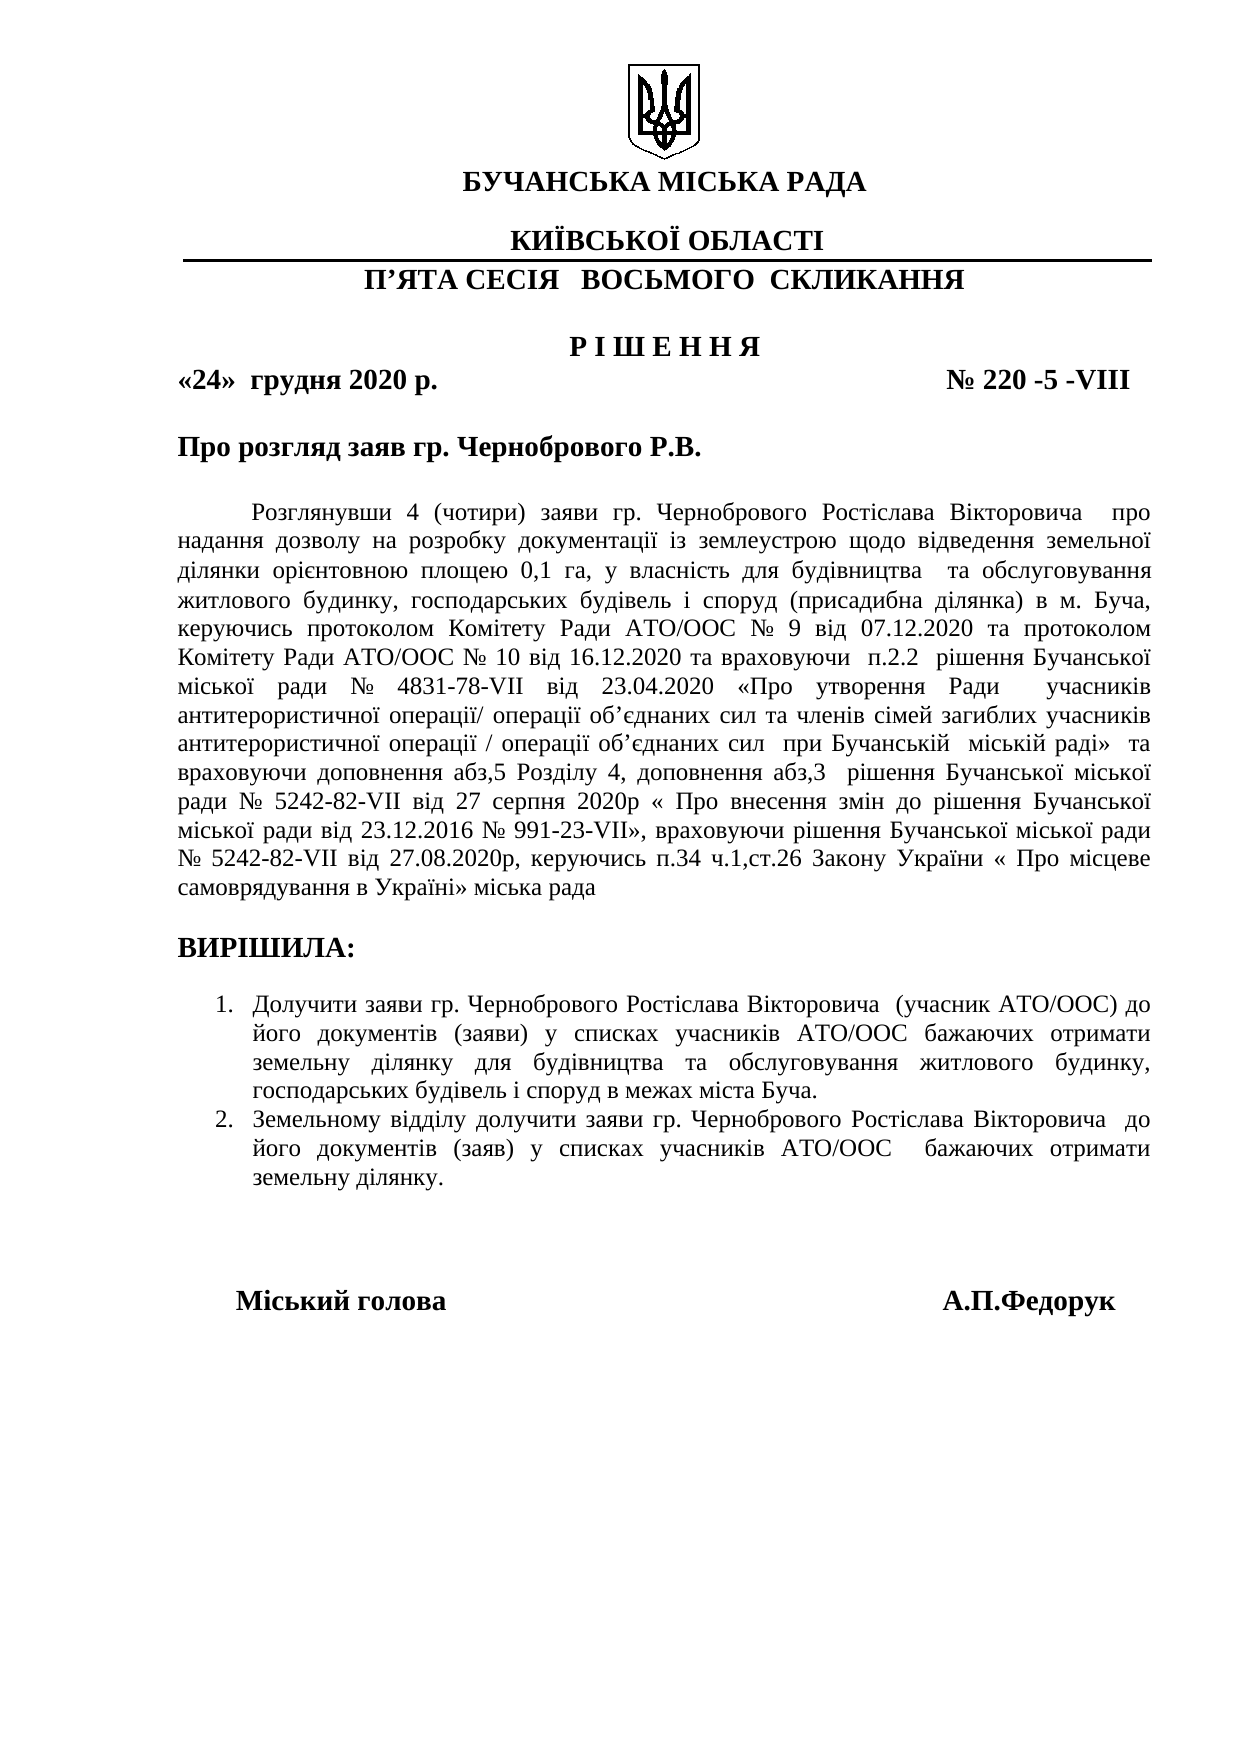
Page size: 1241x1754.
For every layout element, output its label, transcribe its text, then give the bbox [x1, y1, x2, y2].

text Про розгляд заяв гр. Чернобрового Р.В. [177, 429, 1152, 463]
list Земельному відділу долучити заяви гр. Чернобрового Ростіслава Вікторовича до його документів (заяв) у списках учасників АТО/ООС бажаючих отримати земельну ділянку. [215, 1104, 1152, 1190]
text КИЇВСЬКОЇ ОБЛАСТІ [183, 223, 1152, 259]
text Розглянувши 4 (чотири) заяви гр. Чернобрового Ростіслава Вікторовича про надання дозволу на розробку документації із землеустрою щодо відведення земельної ділянки орієнтовною площею 0,1 га, у власність для будівництва та обслуговування житлового будинку, господарських будівель і споруд (присадибна ділянка) в м. Буча, керуючись протоколом Комітету Ради АТО/ООС № 9 від 07.12.2020 та протоколом Комітету Ради АТО/ООС № 10 від 16.12.2020 та враховуючи п.2.2 рішення Бучанської міської ради № 4831-78-VІІ від 23.04.2020 «Про утворення Ради учасників антитерористичної операції/ операції об’єднаних сил та членів сімей загиблих учасників антитерористичної операції / операції об’єднаних сил при Бучанській міській раді» та враховуючи доповнення абз,5 Розділу 4, доповнення абз,3 рішення Бучанської міської ради № 5242-82-VІІ від 27 серпня 2020р « Про внесення змін до рішення Бучанської міської ради від 23.12.2016 № 991-23-VІІ», враховуючи рішення Бучанської міської ради № 5242-82-VІІ від 27.08.2020р, керуючись п.34 ч.1,ст.26 Закону України « Про місцеве самоврядування в Україні» міська рада [177, 497, 1152, 901]
text ВИРІШИЛА: [177, 930, 1152, 963]
text П’ЯТА СЕСІЯ ВОСЬМОГО СКЛИКАННЯ [177, 262, 1152, 295]
text Р І Ш Е Н Н Я [177, 329, 1152, 362]
text БУЧАНСЬКА МІСЬКА РАДА [177, 164, 1152, 197]
list Долучити заяви гр. Чернобрового Ростіслава Вікторовича (учасник АТО/ООС) до його документів (заяви) у списках учасників АТО/ООС бажаючих отримати земельну ділянку для будівництва та обслуговування житлового будинку, господарських будівель і споруд в межах міста Буча. [215, 989, 1152, 1104]
text «24» грудня 2020 р. № 220 -5 -VІІІ [177, 362, 1152, 396]
text Міський голова А.П.Федорук [177, 1283, 1152, 1317]
